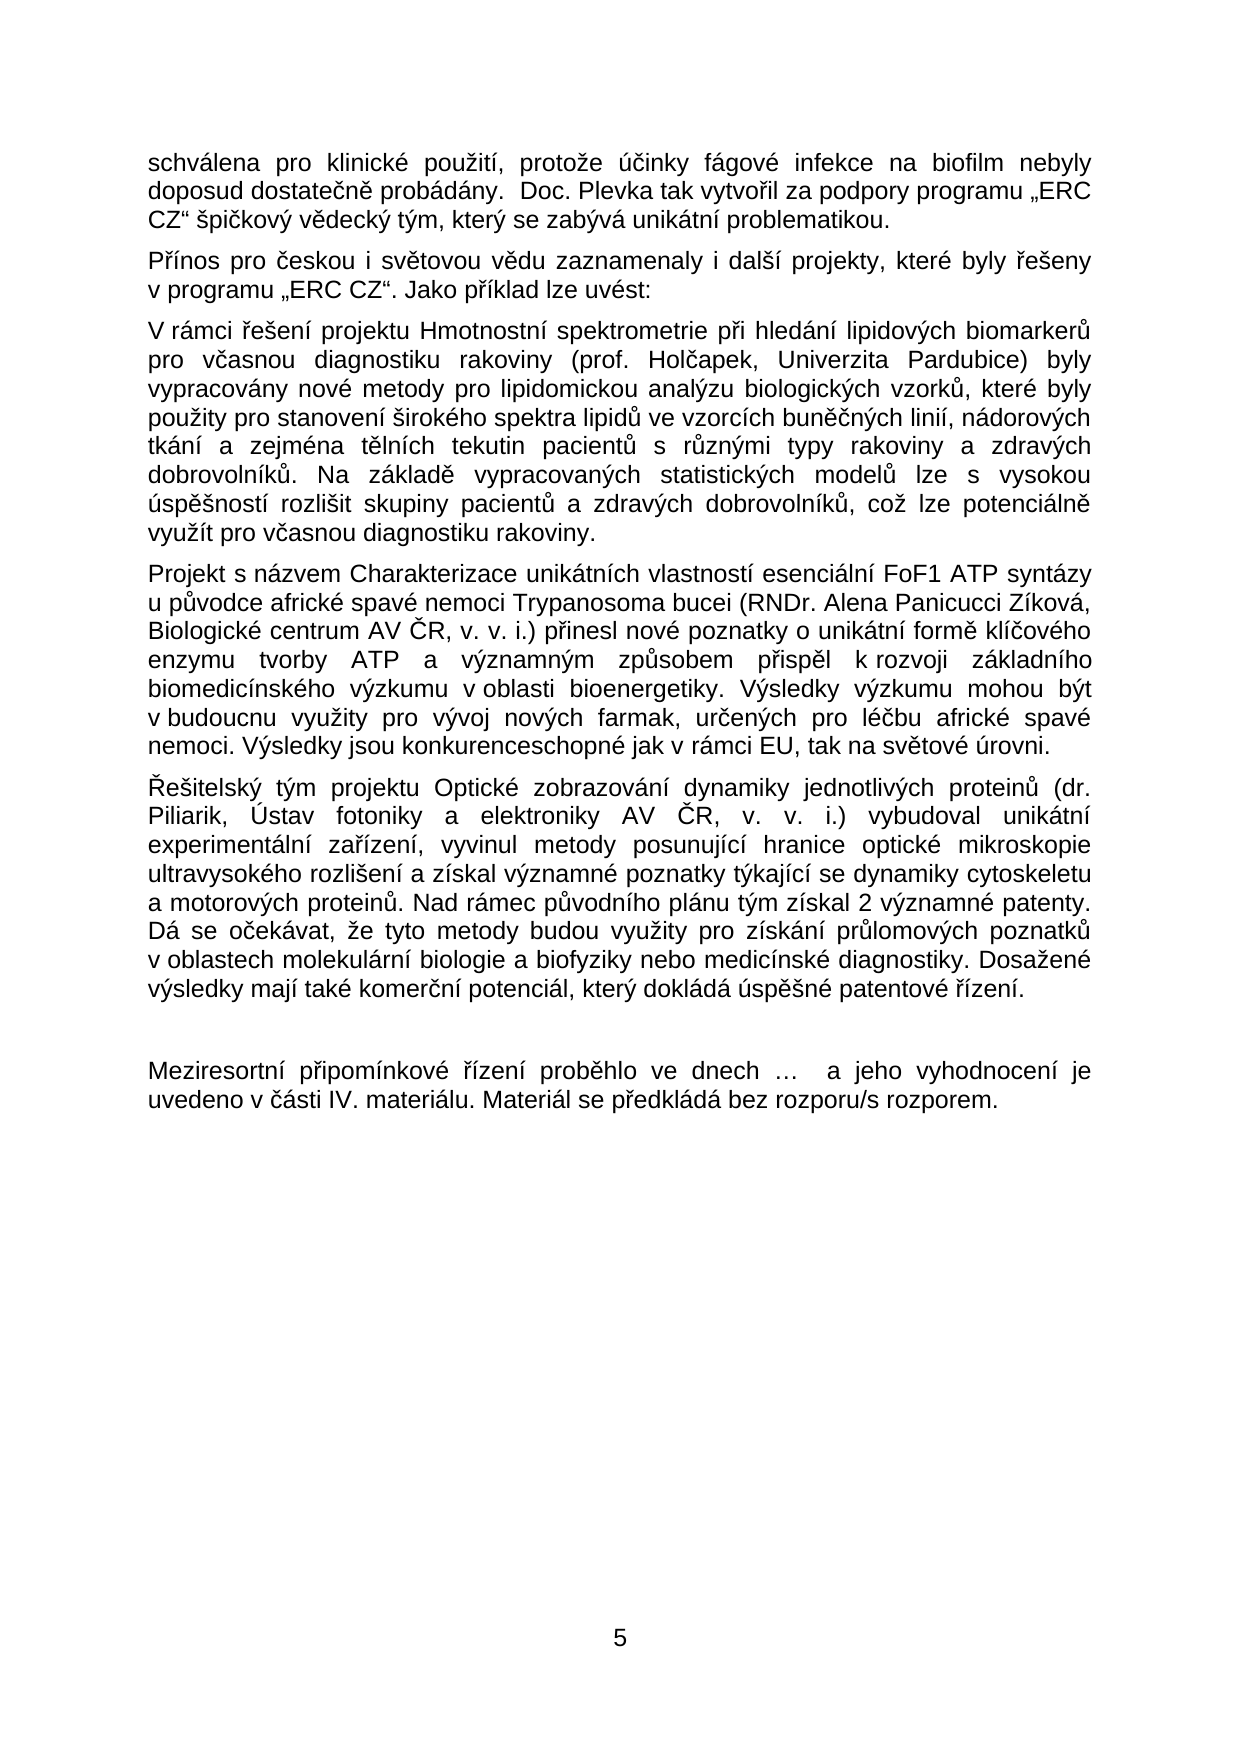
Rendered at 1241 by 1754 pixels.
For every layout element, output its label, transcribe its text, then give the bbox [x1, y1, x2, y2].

text Projekt s názvem Charakterizace unikátních vlastností esenciální FoF1 ATP syntázy u původce africké spavé nemoci Trypanosoma bucei (RNDr. Alena Panicucci Zíková, Biologické centrum AV ČR, v. v. i.) přinesl nové poznatky o unikátní formě klíčového enzymu tvorby ATP a významným způsobem přispěl k rozvoji základního biomedicínského výzkumu v oblasti bioenergetiky. Výsledky výzkumu mohou být v budoucnu využity pro vývoj nových farmak, určených pro léčbu africké spavé nemoci. Výsledky jsou konkurenceschopné jak v rámci EU, tak na světové úrovni. [148, 559, 1093, 760]
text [148, 148, 1093, 234]
text V rámci řešení projektu Hmotnostní spektrometrie při hledání lipidových biomarkerů pro včasnou diagnostiku rakoviny (prof. Holčapek, Univerzita Pardubice) byly vypracovány nové metody pro lipidomickou analýzu biologických vzorků, které byly použity pro stanovení širokého spektra lipidů ve vzorcích buněčných linií, nádorových tkání a zejména tělních tekutin pacientů s různými typy rakoviny a zdravých dobrovolníků. Na základě vypracovaných statistických modelů lze s vysokou úspěšností rozlišit skupiny pacientů a zdravých dobrovolníků, což lze potenciálně využít pro včasnou diagnostiku rakoviny. [148, 316, 1093, 546]
text Řešitelský tým projektu Optické zobrazování dynamiky jednotlivých proteinů (dr. Piliarik, Ústav fotoniky a elektroniky AV ČR, v. v. i.) vybudoval unikátní experimentální zařízení, vyvinul metody posunující hranice optické mikroskopie ultravysokého rozlišení a získal významné poznatky týkající se dynamiky cytoskeletu a motorových proteinů. Nad rámec původního plánu tým získal 2 významné patenty. Dá se očekávat, že tyto metody budou využity pro získání průlomových poznatků v oblastech molekulární biologie a biofyziky nebo medicínské diagnostiky. Dosažené výsledky mají také komerční potenciál, který dokládá úspěšné patentové řízení. [148, 773, 1093, 1003]
text Meziresortní připomínkové řízení proběhlo ve dnech … a jeho vyhodnocení je uvedeno v části IV. materiálu. Materiál se předkládá bez rozporu/s rozporem. [148, 1056, 1093, 1114]
text Přínos pro českou i světovou vědu zaznamenaly i další projekty, které byly řešeny v programu „ERC CZ“. Jako příklad lze uvést: [148, 246, 1093, 304]
